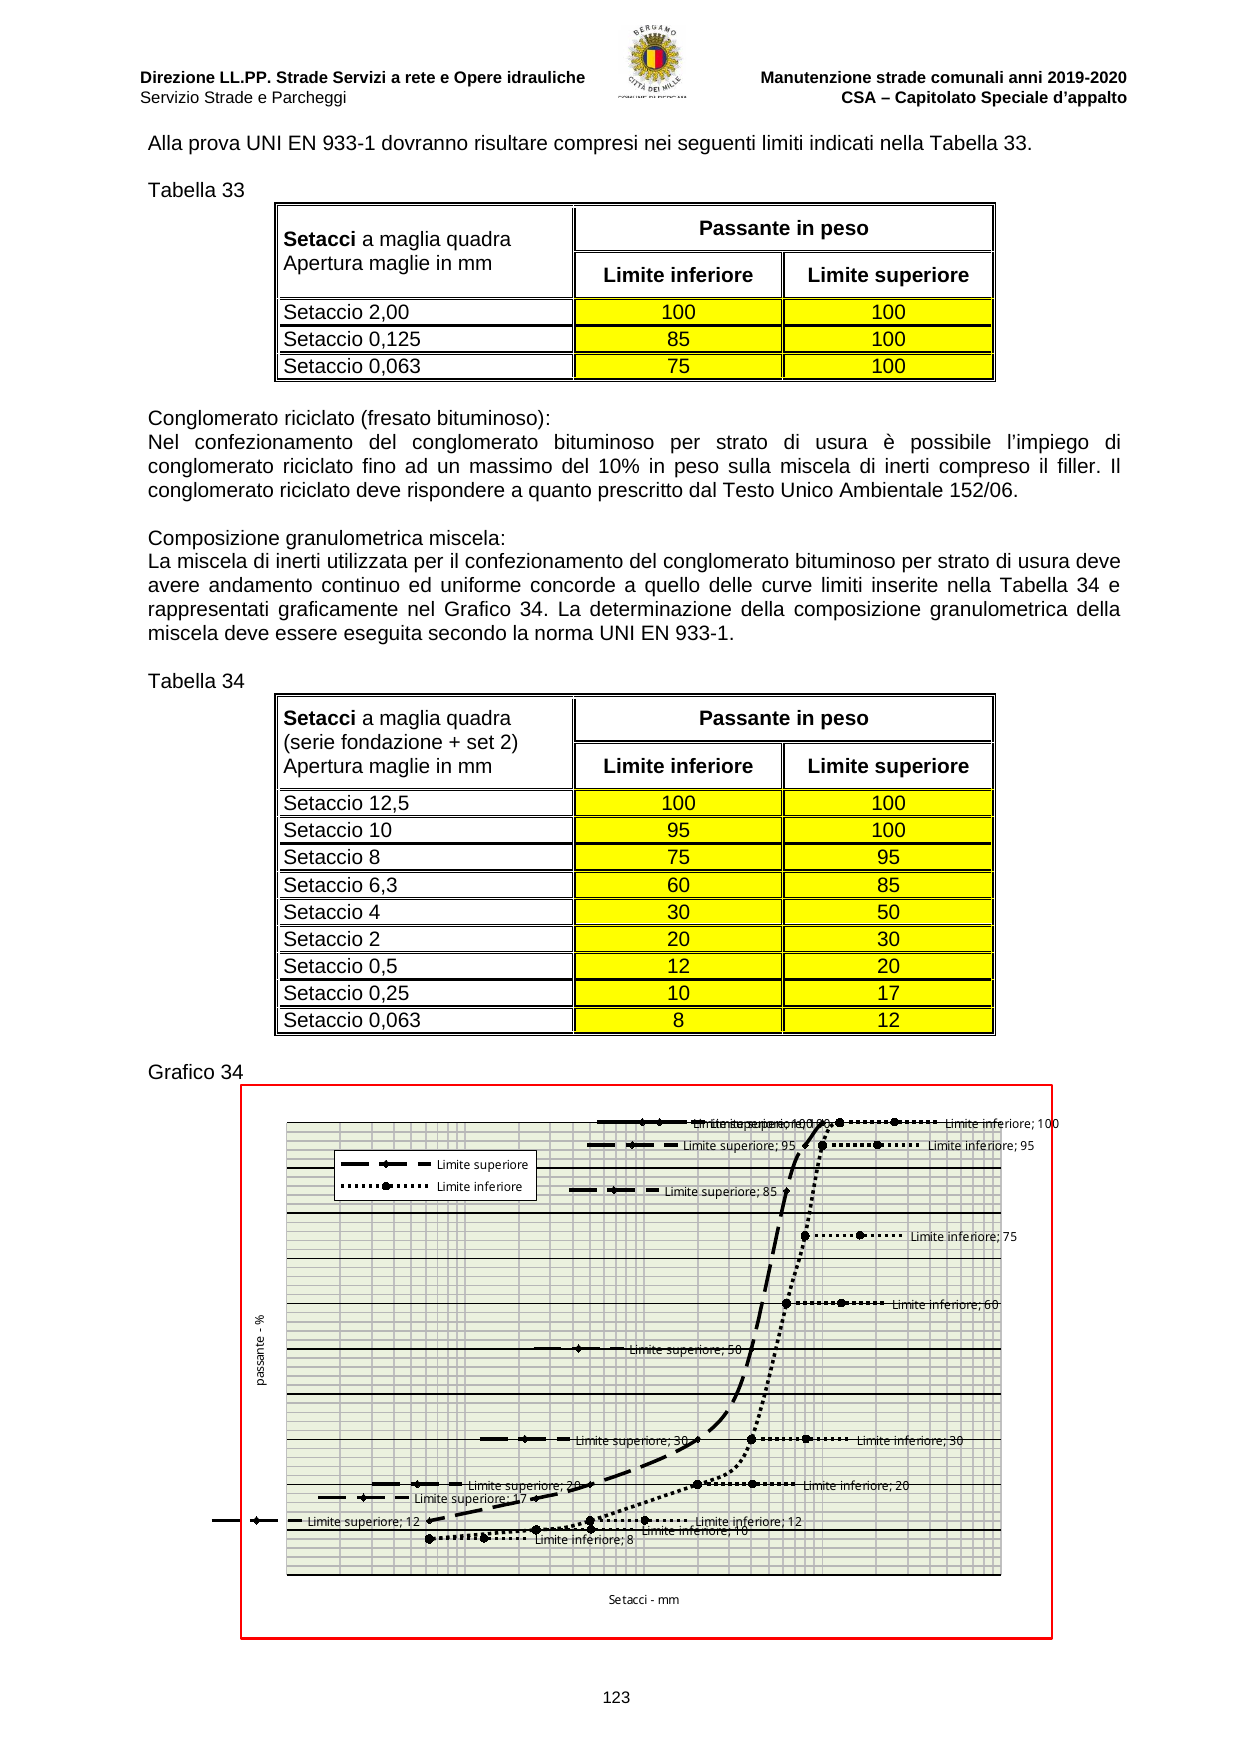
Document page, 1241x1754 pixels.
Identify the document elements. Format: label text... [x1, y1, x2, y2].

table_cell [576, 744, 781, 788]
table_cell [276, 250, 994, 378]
text Grafico 34 [148, 1059, 1122, 1083]
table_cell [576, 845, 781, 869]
text Tabella 34 [148, 669, 1122, 693]
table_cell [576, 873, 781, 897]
picture [617, 25, 687, 97]
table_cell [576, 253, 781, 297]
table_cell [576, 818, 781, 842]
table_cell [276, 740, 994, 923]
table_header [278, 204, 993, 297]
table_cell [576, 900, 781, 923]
text Tabella 33 [148, 178, 1122, 202]
text Alla prova UNI EN 933-1 dovranno risultare compresi nei seguenti limiti indicati nella Tabella 33. [148, 130, 1122, 154]
text Conglomerato riciclato (fresato bituminoso): [148, 406, 1122, 429]
text Nel confezionamento del conglomerato bituminoso per strato di usura è possibile l’impiego di conglomerato riciclato fino ad un massimo del 10% in peso sulla miscela di inerti compreso il filler. Il conglomerato riciclato deve rispondere a quanto prescritto dal Testo Unico Ambientale 152/06. [148, 429, 1122, 501]
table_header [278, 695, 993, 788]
text La miscela di inerti utilizzata per il confezionamento del conglomerato bituminoso per strato di usura deve avere andamento continuo ed uniforme concorde a quello delle curve limiti inserite nella Tabella 34 e rappresentati graficamente nel Grafico 34. La determinazione della composizione granulometrica della miscela deve essere eseguita secondo la norma UNI EN 933-1. [148, 549, 1122, 645]
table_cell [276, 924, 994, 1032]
text Composizione granulometrica miscela: [148, 525, 1122, 549]
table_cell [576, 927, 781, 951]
